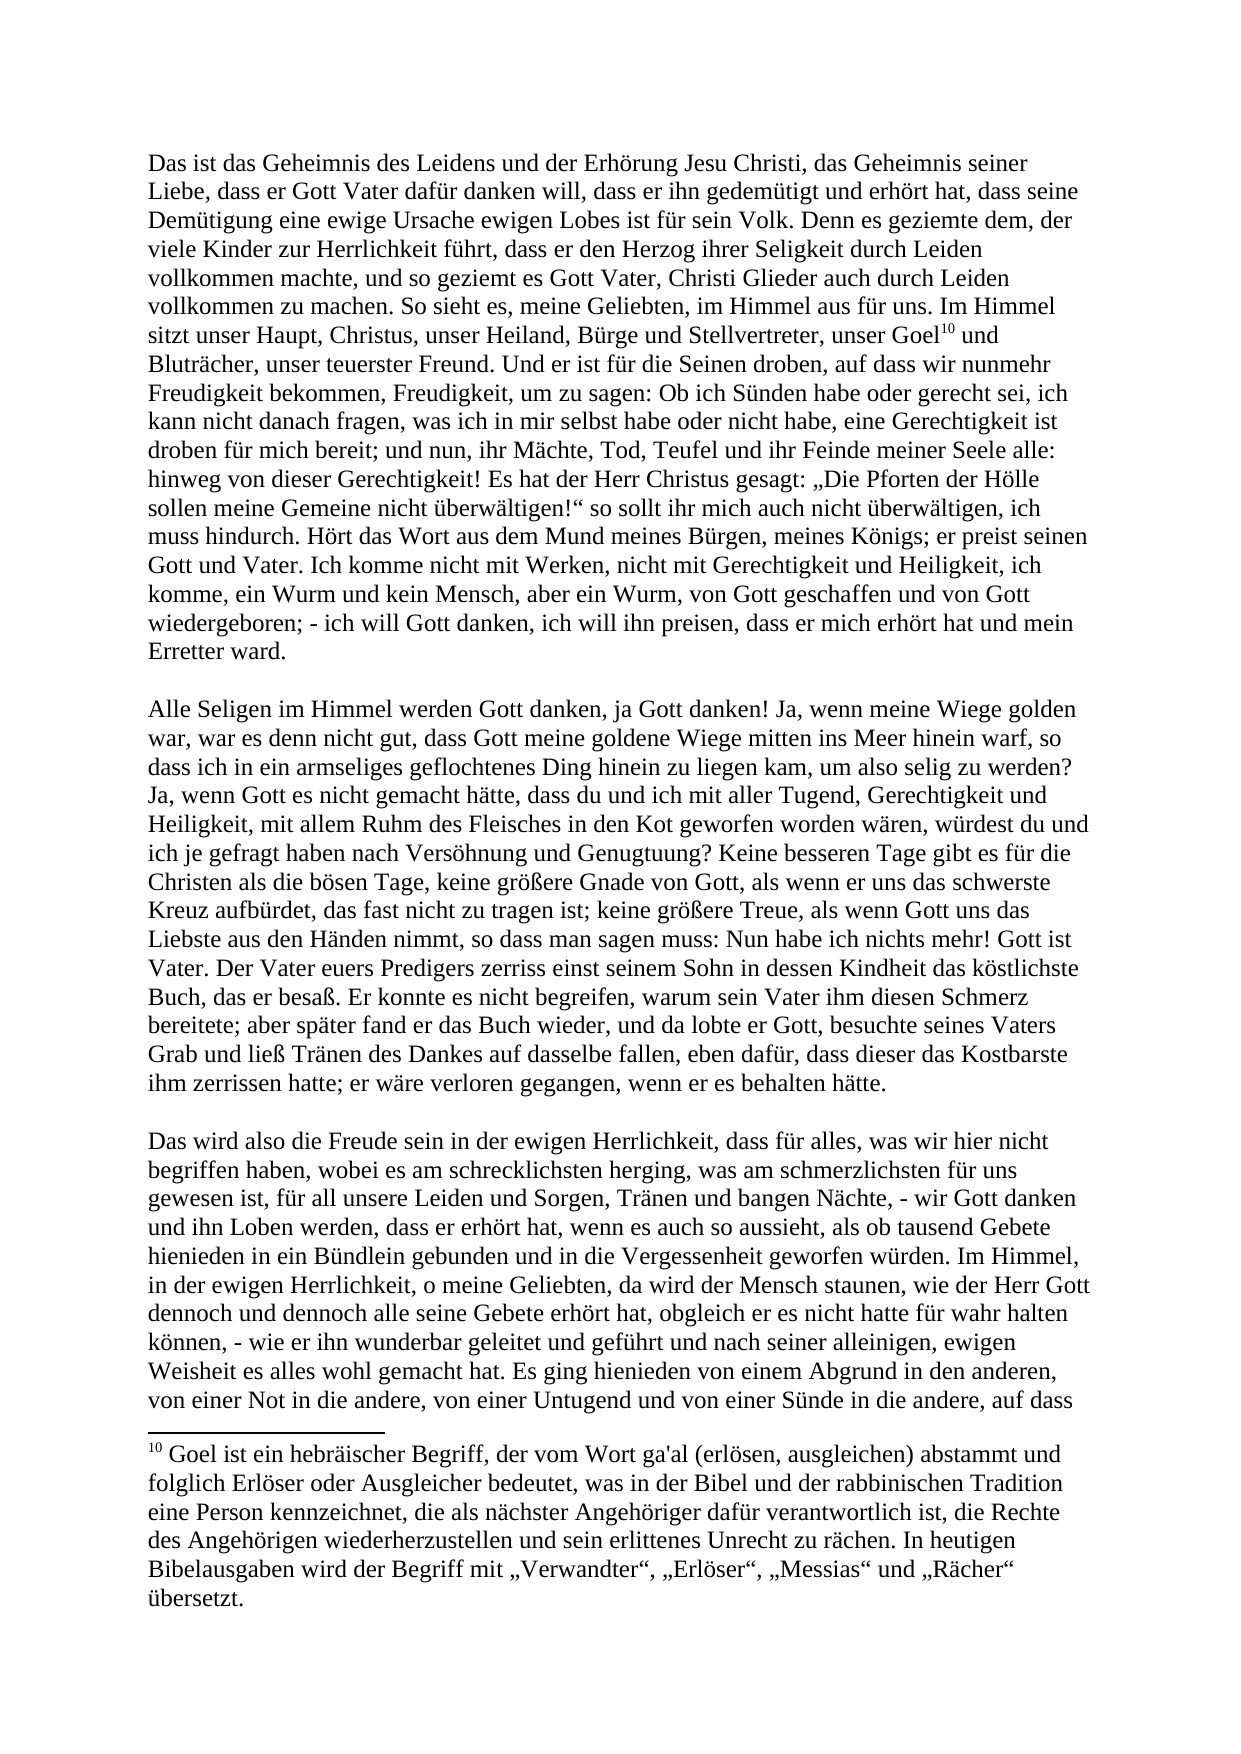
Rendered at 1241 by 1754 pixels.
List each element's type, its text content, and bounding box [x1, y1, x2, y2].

text Das ist das Geheimnis des Leidens und der Erhörung Jesu Christi, das Geheimnis seiner Liebe, dass er Gott Vater dafür danken will, dass er ihn gedemütigt und erhört hat, dass seine Demütigung eine ewige Ursache ewigen Lobes ist für sein Volk. Denn es geziemte dem, der viele Kinder zur Herrlichkeit führt, dass er den Herzog ihrer Seligkeit durch Leiden vollkommen machte, und so geziemt es Gott Vater, Christi Glieder auch durch Leiden vollkommen zu machen. So sieht es, meine Geliebten, im Himmel aus für uns. Im Himmel sitzt unser Haupt, Christus, unser Heiland, Bürge und Stellvertreter, unser Goel und Bluträcher, unser teuerster Freund. Und er ist für die Seinen droben, auf dass wir nunmehr Freudigkeit bekommen, Freudigkeit, um zu sagen: Ob ich Sünden habe oder gerecht sei, ich kann nicht danach fragen, was ich in mir selbst habe oder nicht habe, eine Gerechtigkeit ist droben für mich bereit; und nun, ihr Mächte, Tod, Teufel und ihr Feinde meiner Seele alle: hinweg von dieser Gerechtigkeit! Es hat der Herr Christus gesagt: „Die Pforten der Hölle sollen meine Gemeine nicht überwältigen!“ so sollt ihr mich auch nicht überwältigen, ich muss hindurch. Hört das Wort aus dem Mund meines Bürgen, meines Königs; er preist seinen Gott und Vater. Ich komme nicht mit Werken, nicht mit Gerechtigkeit und Heiligkeit, ich komme, ein Wurm und kein Mensch, aber ein Wurm, von Gott geschaffen und von Gott wiedergeboren; - ich will Gott danken, ich will ihn preisen, dass er mich erhört hat und mein Erretter ward. [148, 148, 1093, 665]
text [148, 1126, 1093, 1413]
text Alle Seligen im Himmel werden Gott danken, ja Gott danken! Ja, wenn meine Wiege golden war, war es denn nicht gut, dass Gott meine goldene Wiege mitten ins Meer hinein warf, so dass ich in ein armseliges geflochtenes Ding hinein zu liegen kam, um also selig zu werden? Ja, wenn Gott es nicht gemacht hätte, dass du und ich mit aller Tugend, Gerechtigkeit und Heiligkeit, mit allem Ruhm des Fleisches in den Kot geworfen worden wären, würdest du und ich je gefragt haben nach Versöhnung und Genugtuung? Keine besseren Tage gibt es für die Christen als die bösen Tage, keine größere Gnade von Gott, als wenn er uns das schwerste Kreuz aufbürdet, das fast nicht zu tragen ist; keine größere Treue, als wenn Gott uns das Liebste aus den Händen nimmt, so dass man sagen muss: Nun habe ich nichts mehr! Gott ist Vater. Der Vater euers Predigers zerriss einst seinem Sohn in dessen Kindheit das köstlichste Buch, das er besaß. Er konnte es nicht begreifen, warum sein Vater ihm diesen Schmerz bereitete; aber später fand er das Buch wieder, und da lobte er Gott, besuchte seines Vaters Grab und ließ Tränen des Dankes auf dasselbe fallen, eben dafür, dass dieser das Kostbarste ihm zerrissen hatte; er wäre verloren gegangen, wenn er es behalten hätte. [148, 694, 1093, 1097]
